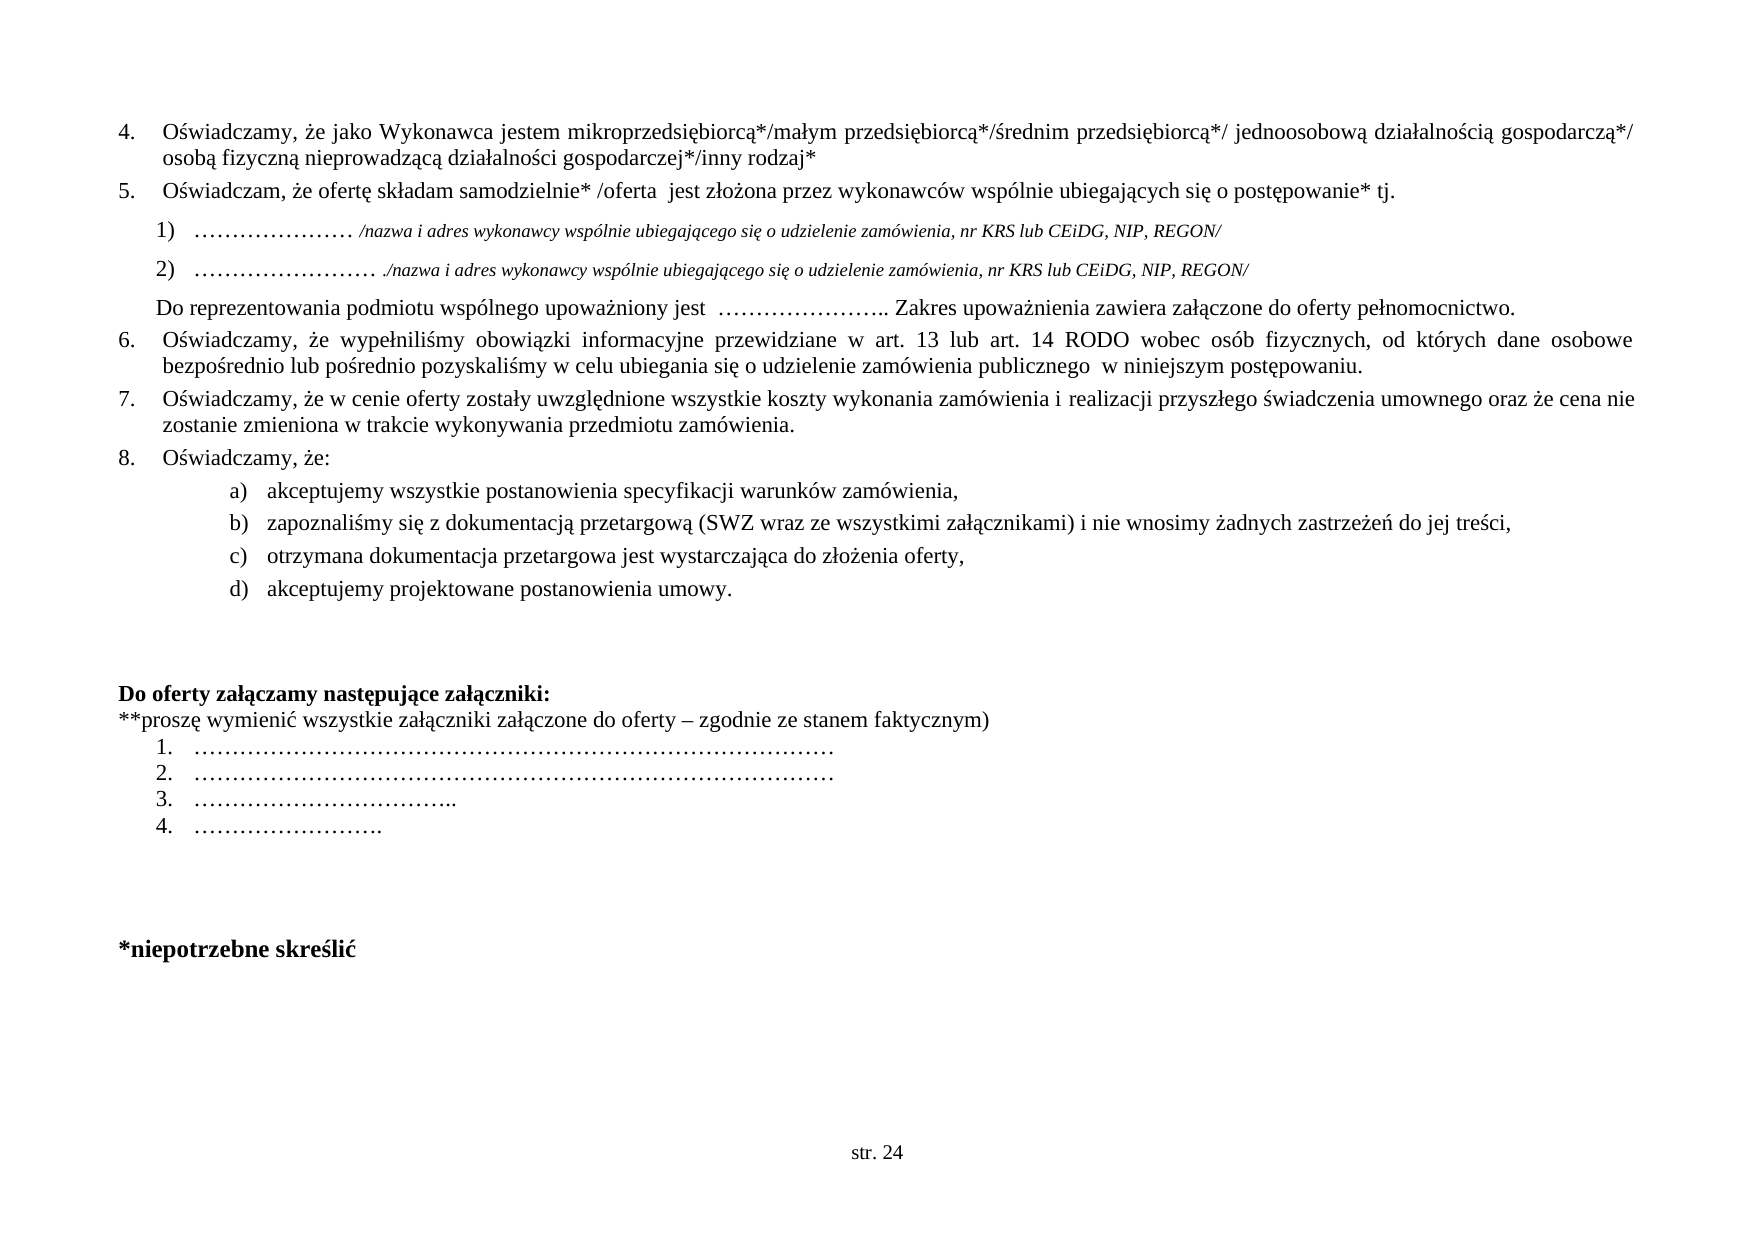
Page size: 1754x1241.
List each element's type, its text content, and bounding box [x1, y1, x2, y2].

list Oświadczam, że ofertę składam samodzielnie* /oferta jest złożona przez wykonawców wspólnie ubiegających się o postępowanie* tj. [118, 177, 1636, 203]
list akceptujemy projektowane postanowienia umowy. [229, 574, 1636, 601]
list Oświadczamy, że wypełniliśmy obowiązki informacyjne przewidziane w art. 13 lub art. 14 RODO wobec osób fizycznych, od których dane osobowe bezpośrednio lub pośrednio pozyskaliśmy w celu ubiegania się o udzielenie zamówienia publicznego w niniejszym postępowaniu. [118, 326, 1636, 379]
list ……………………. [156, 812, 1636, 838]
text Do oferty załączamy następujące załączniki: [118, 680, 1636, 706]
text Do reprezentowania podmiotu wspólnego upoważniony jest ………………….. Zakres upoważnienia zawiera załączone do oferty pełnomocnictwo. [156, 294, 1636, 320]
list Oświadczamy, że w cenie oferty zostały uwzględnione wszystkie koszty wykonania zamówienia i realizacji przyszłego świadczenia umownego oraz że cena nie zostanie zmieniona w trakcie wykonywania przedmiotu zamówienia. [118, 385, 1636, 438]
list Oświadczamy, że: [118, 444, 1636, 471]
list ………………………………………………………………………… [156, 733, 1636, 759]
list akceptujemy wszystkie postanowienia specyfikacji warunków zamówienia, [229, 477, 1636, 503]
list zapoznaliśmy się z dokumentacją przetargową (SWZ wraz ze wszystkimi załącznikami) i nie wnosimy żadnych zastrzeżeń do jej treści, [229, 509, 1636, 536]
list ………………… /nazwa i adres wykonawcy wspólnie ubiegającego się o udzielenie zamówienia, nr KRS lub CEiDG, NIP, REGON/ [156, 216, 1636, 242]
list otrzymana dokumentacja przetargowa jest wystarczająca do złożenia oferty, [229, 542, 1636, 568]
list …………………………….. [156, 785, 1636, 812]
text **proszę wymienić wszystkie załączniki załączone do oferty – zgodnie ze stanem faktycznym) [118, 706, 1636, 733]
list ………………………………………………………………………… [156, 759, 1636, 785]
text *niepotrzebne skreślić [118, 934, 1638, 963]
list Oświadczamy, że jako Wykonawca jestem mikroprzedsiębiorcą*/małym przedsiębiorcą*/średnim przedsiębiorcą*/ jednoosobową działalnością gospodarczą*/ osobą fizyczną nieprowadzącą działalności gospodarczej*/inny rodzaj* [118, 118, 1636, 171]
list …………………… ./nazwa i adres wykonawcy wspólnie ubiegającego się o udzielenie zamówienia, nr KRS lub CEiDG, NIP, REGON/ [156, 255, 1636, 281]
